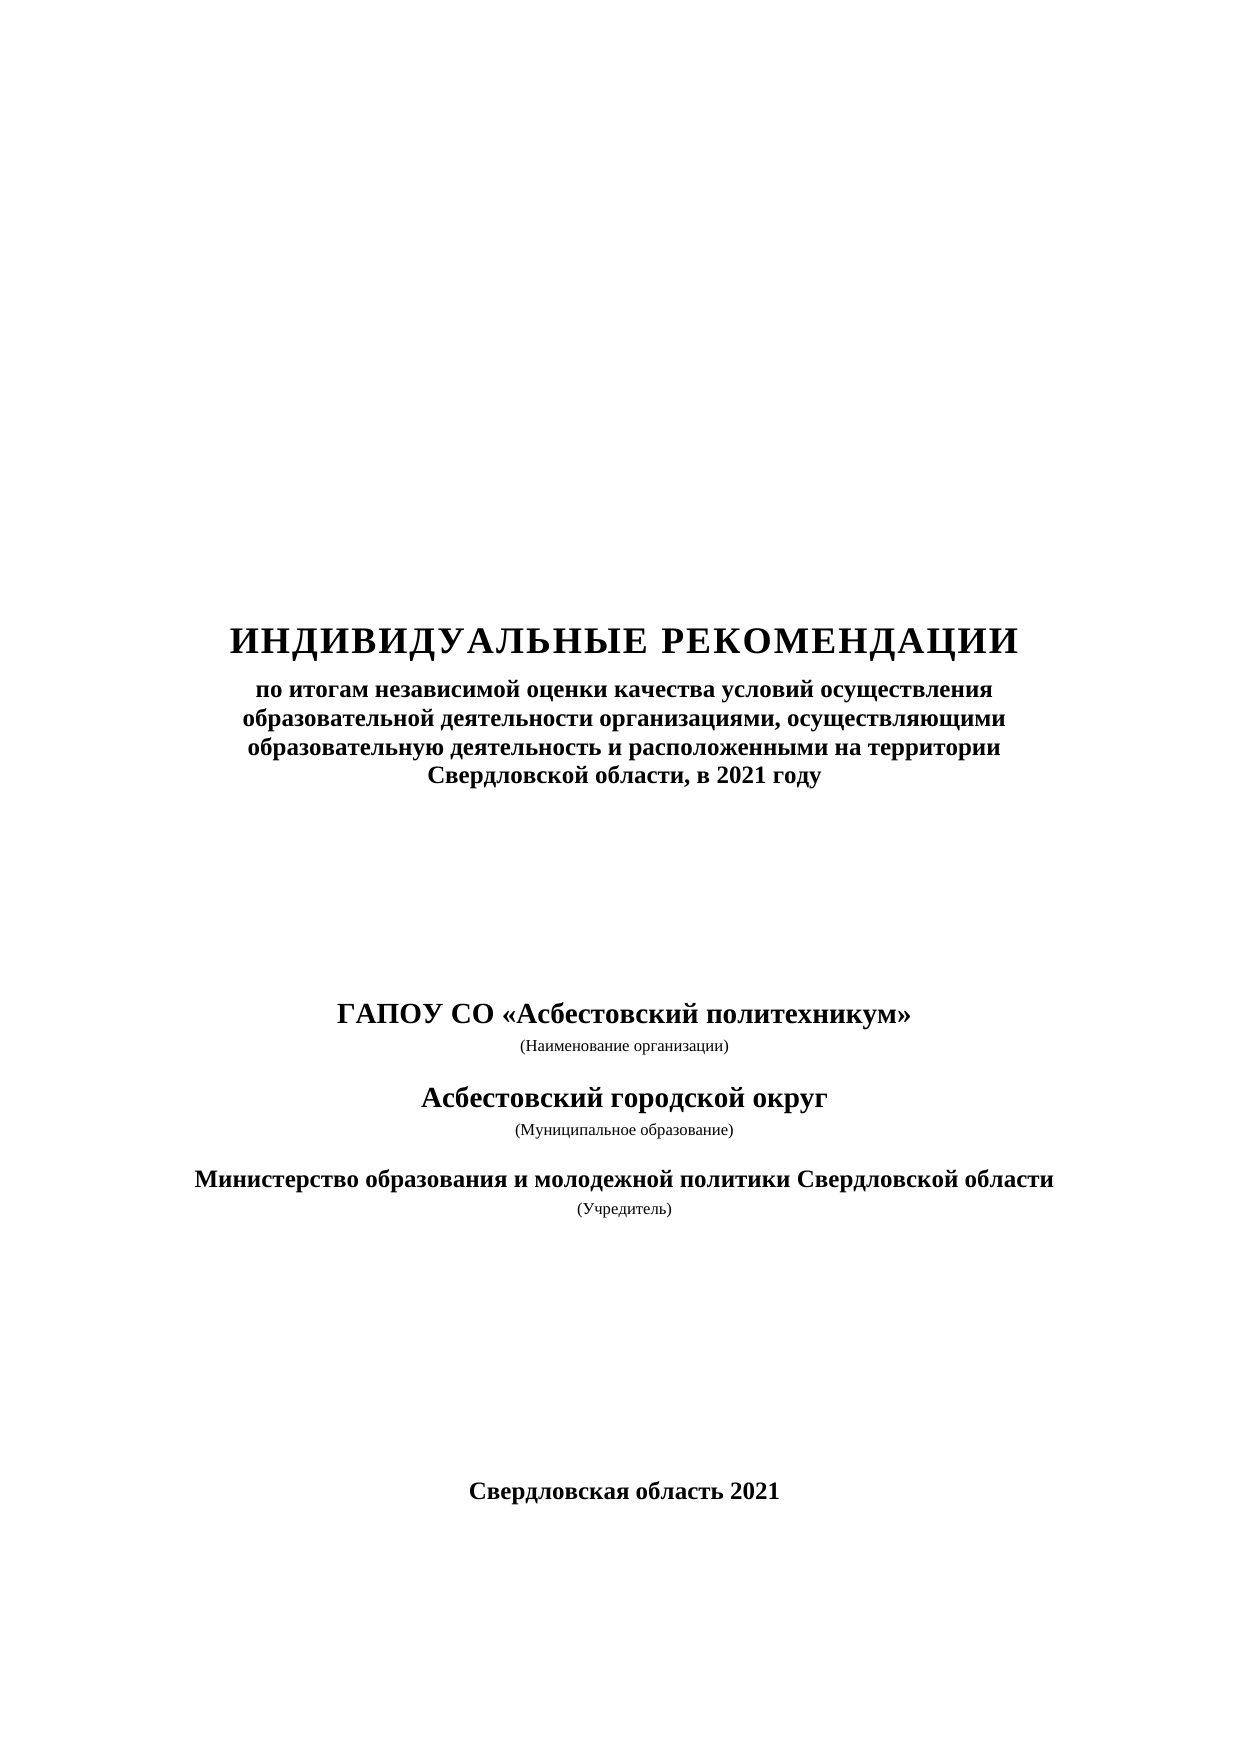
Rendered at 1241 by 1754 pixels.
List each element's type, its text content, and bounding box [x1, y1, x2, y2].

text Министерство образования и молодежной политики Свердловской области [177, 1164, 1071, 1193]
text (Наименование организации) [177, 1036, 1071, 1055]
text Асбестовский городской округ [177, 1080, 1071, 1114]
text (Муниципальное образование) [177, 1120, 1071, 1139]
text по итогам независимой оценки качества условий осуществления образовательной деятельности организациями, осуществляющими образовательную деятельность и расположенными на территории Свердловской области, в 2021 году [177, 674, 1071, 789]
text ГАПОУ СО «Асбестовский политехникум» [177, 996, 1071, 1030]
text (Учредитель) [177, 1199, 1071, 1218]
text ИНДИВИДУАЛЬНЫЕ РЕКОМЕНДАЦИИ [177, 619, 1071, 662]
text Свердловская область 2021 [177, 1476, 1071, 1505]
